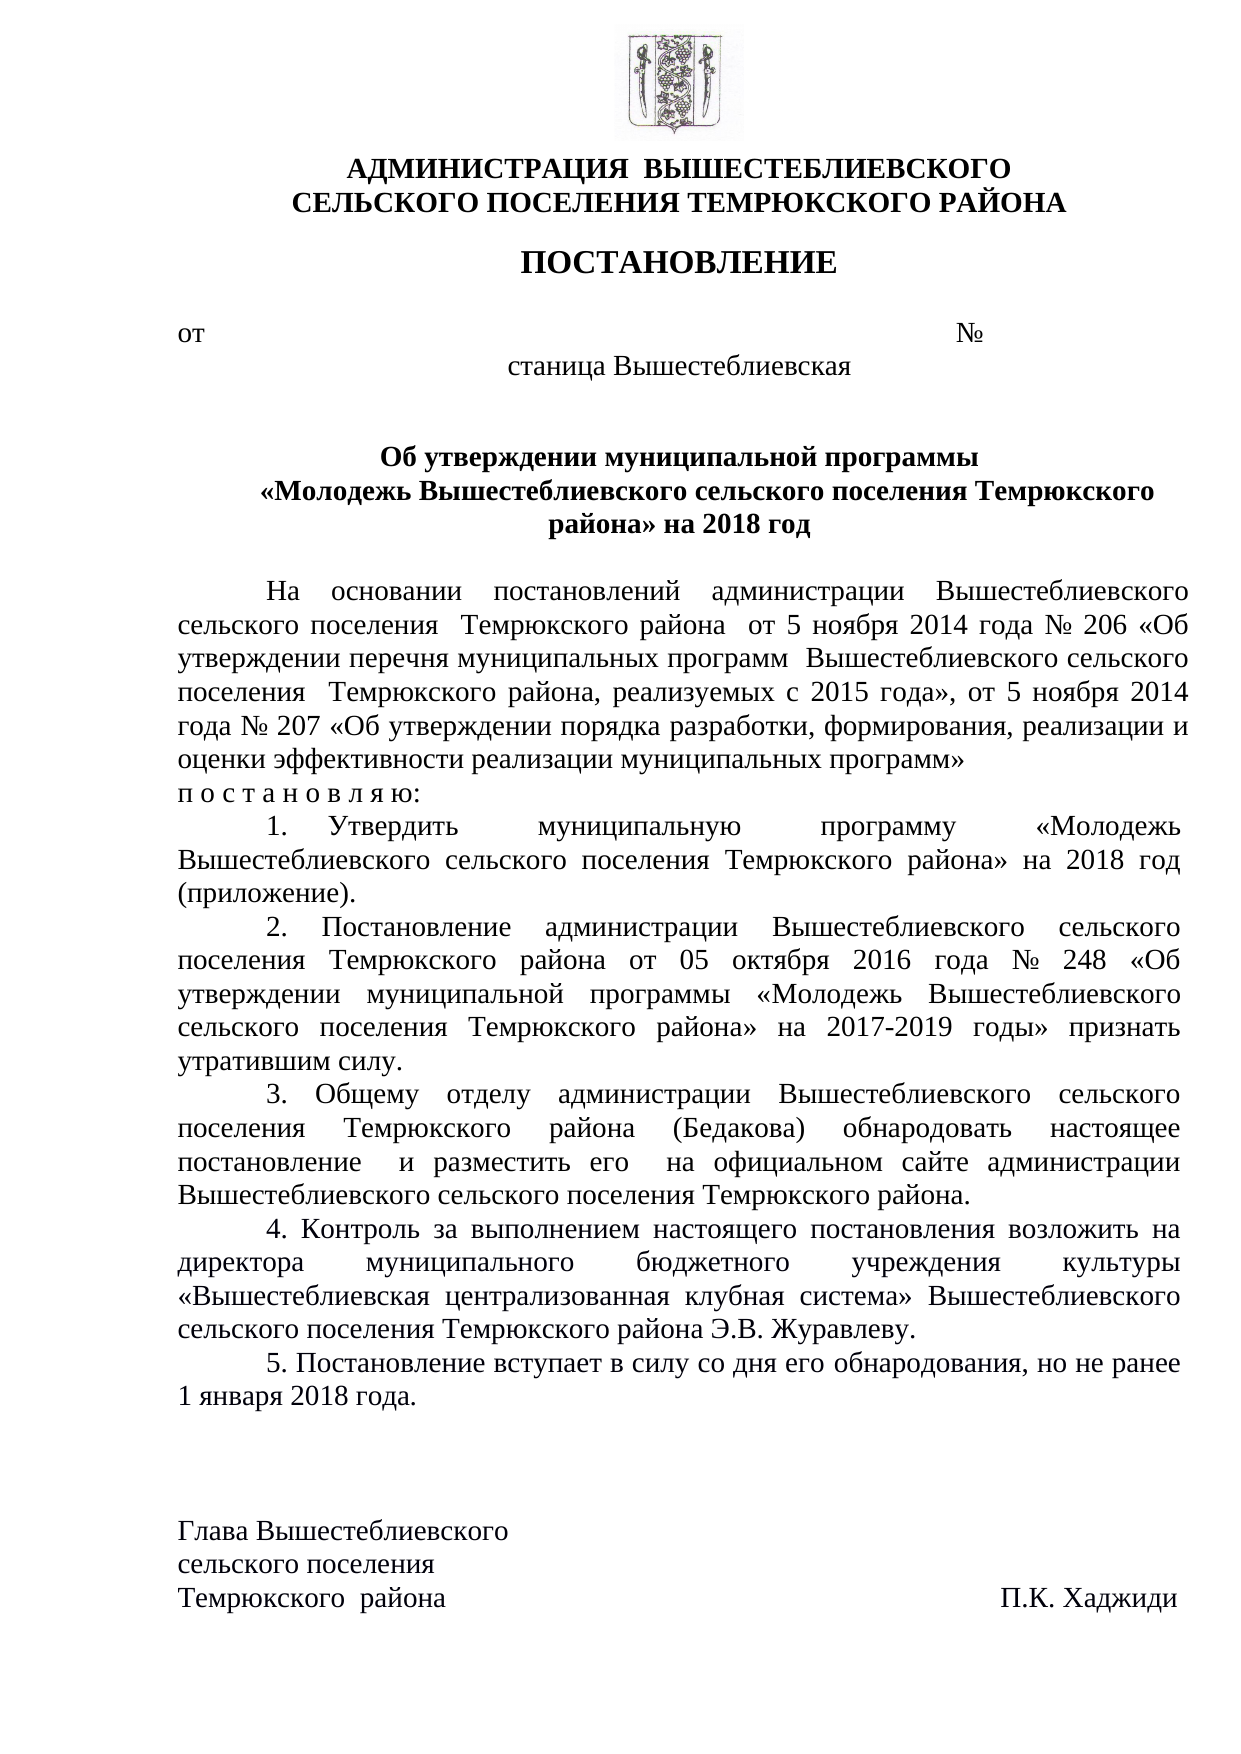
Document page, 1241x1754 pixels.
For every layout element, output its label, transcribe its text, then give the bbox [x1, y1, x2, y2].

text Об утверждении муниципальной программы [177, 439, 1181, 473]
list Утвердить муниципальную программу «Молодежь Вышестеблиевского сельского поселения Темрюкского района» на 2018 год (приложение). [177, 808, 1181, 909]
text Темрюкского района П.К. Хаджиди [177, 1580, 1181, 1613]
text 3. Общему отделу администрации Вышестеблиевского сельского поселения Темрюкского района (Бедакова) обнародовать настоящее постановление и разместить его на официальном сайте администрации Вышестеблиевского сельского поселения Темрюкского района. [177, 1077, 1181, 1211]
text На основании постановлений администрации Вышестеблиевского сельского поселения Темрюкского района от 5 ноября 2014 года № 206 «Об утверждении перечня муниципальных программ Вышестеблиевского сельского поселения Темрюкского района, реализуемых с 2015 года», от 5 ноября 2014 года № 207 «Об утверждении порядка разработки, формирования, реализации и оценки эффективности реализации муниципальных программ» [177, 573, 1189, 775]
text 2. Постановление администрации Вышестеблиевского сельского поселения Темрюкского района от 05 октября 2016 года № 248 «Об утверждении муниципальной программы «Молодежь Вышестеблиевского сельского поселения Темрюкского района» на 2017-2019 годы» признать утратившим силу. [177, 909, 1181, 1077]
text «Молодежь Вышестеблиевского сельского поселения Темрюкского района» на 2018 год [177, 473, 1181, 540]
text ПОСТАНОВЛЕНИЕ [177, 243, 1181, 281]
text 5. Постановление вступает в силу со дня его обнародования, но не ранее 1 января 2018 года. [177, 1345, 1181, 1412]
text 4. Контроль за выполнением настоящего постановления возложить на директора муниципального бюджетного учреждения культуры «Вышестеблиевская централизованная клубная система» Вышестеблиевского сельского поселения Темрюкского района Э.В. Журавлеву. [177, 1211, 1181, 1345]
text Глава Вышестеблиевского [177, 1513, 1181, 1546]
text от № [177, 315, 1181, 348]
picture [614, 24, 744, 141]
text станица Вышестеблиевская [177, 348, 1181, 382]
text СЕЛЬСКОГО ПОСЕЛЕНИЯ ТЕМРЮКСКОГО РАЙОНА [177, 185, 1181, 219]
text сельского поселения [177, 1546, 1181, 1580]
text п о с т а н о в л я ю: [177, 775, 1189, 808]
text АДМИНИСТРАЦИЯ ВЫШЕСТЕБЛИЕВСКОГО [177, 152, 1181, 185]
